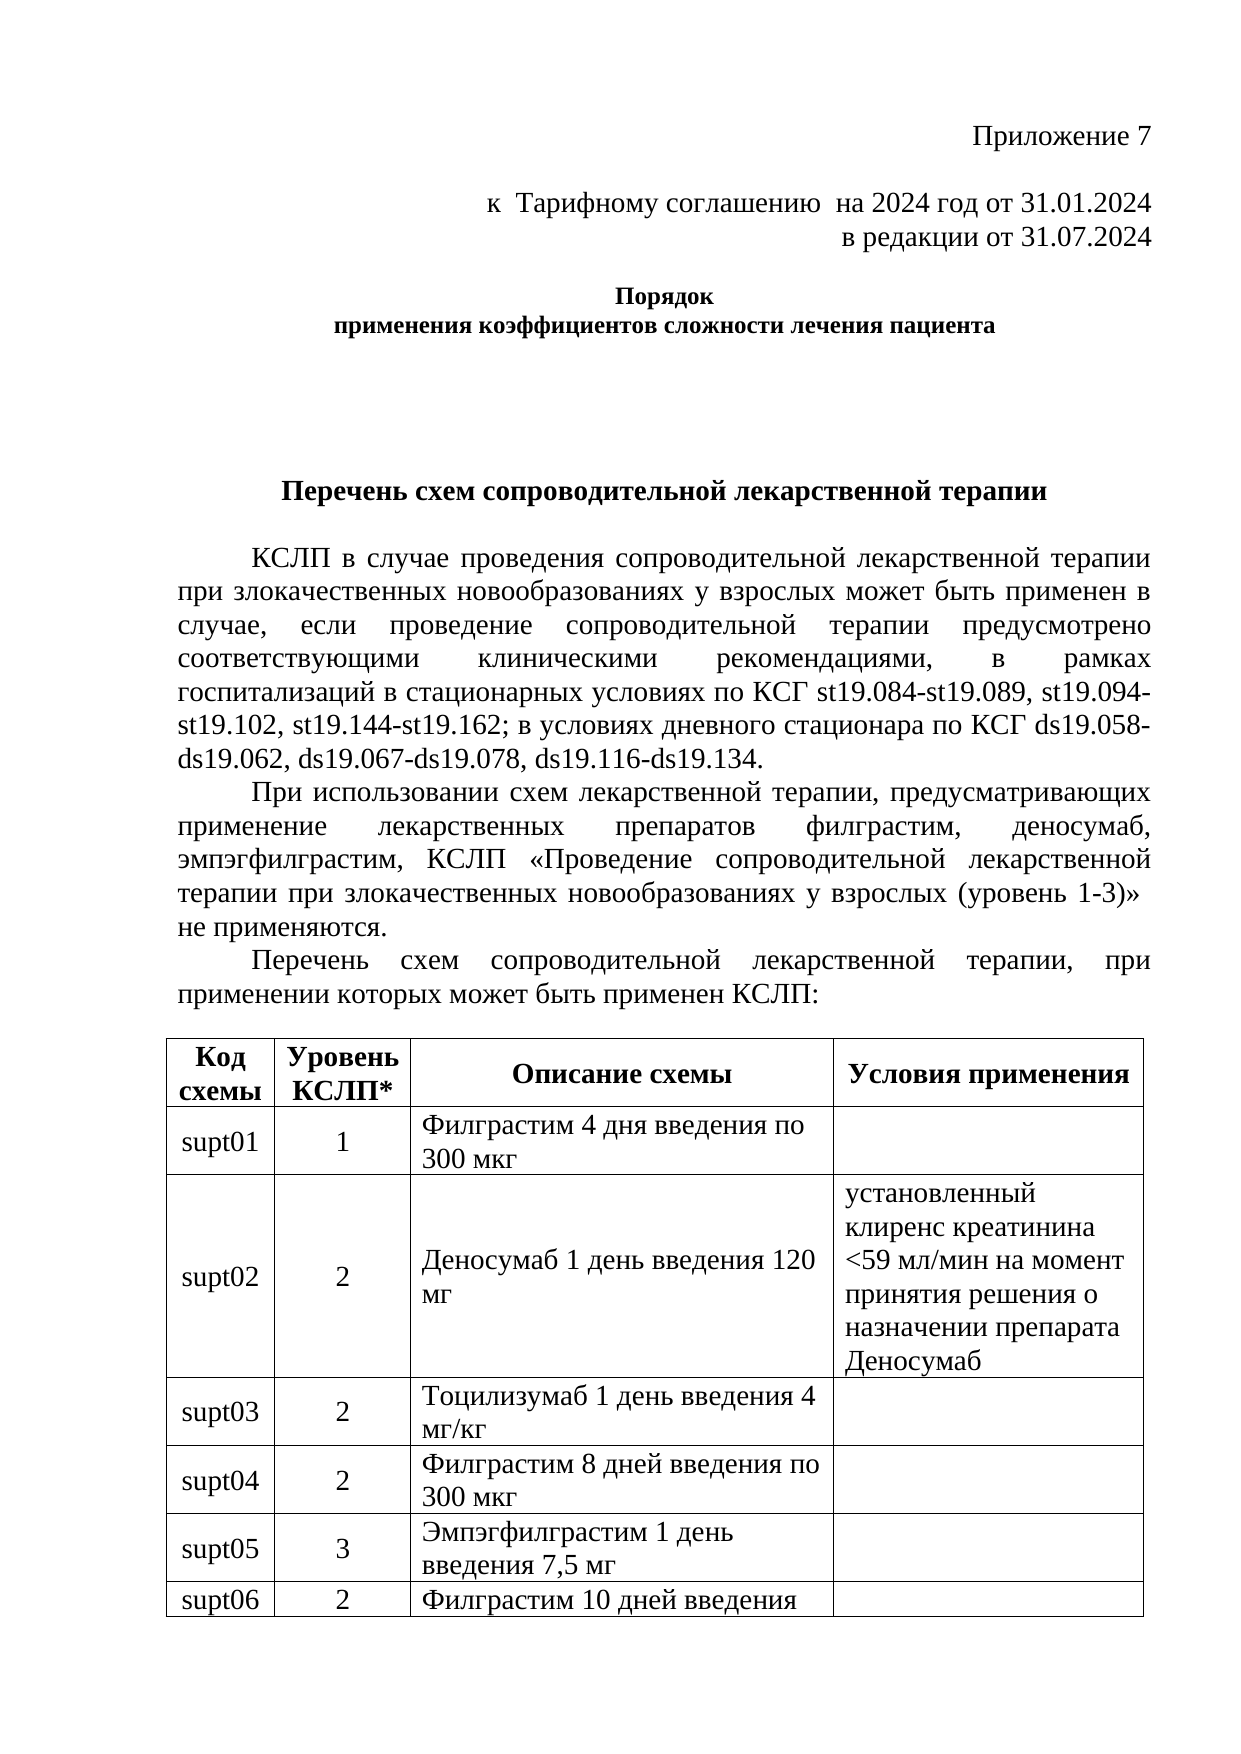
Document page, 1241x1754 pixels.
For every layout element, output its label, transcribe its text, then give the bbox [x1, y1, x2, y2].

table_cell 2 [275, 1446, 410, 1513]
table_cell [411, 1582, 833, 1616]
table_cell supt03 [167, 1378, 274, 1445]
table_cell 1 [275, 1107, 410, 1174]
table_cell Эмпэгфилграстим 1 день введения 7,5 мг [411, 1514, 833, 1581]
table_cell установленный клиренс креатинина <59 мл/мин на момент принятия решения о назначении препарата Деносумаб [834, 1175, 1143, 1377]
table_cell supt06 [167, 1582, 274, 1616]
text При использовании схем лекарственной терапии, предусматривающих применение лекарственных препаратов филграстим, деносумаб, эмпэгфилграстим, КСЛП «Проведение сопроводительной лекарственной терапии при злокачественных новообразованиях у взрослых (уровень 1-3)» не применяются. [177, 774, 1152, 942]
table_cell supt01 [167, 1107, 274, 1174]
table_cell 2 [275, 1378, 410, 1445]
table_cell 3 [275, 1514, 410, 1581]
table_header Код схемы [167, 1039, 274, 1106]
table_cell 2 [275, 1175, 410, 1377]
table_cell Деносумаб 1 день введения 120 мг [411, 1175, 833, 1377]
table_cell Филграстим 8 дней введения по 300 мкг [411, 1446, 833, 1513]
table_cell Филграстим 4 дня введения по 300 мкг [411, 1107, 833, 1174]
table_header Уровень КСЛП* [275, 1039, 410, 1106]
text к Тарифному соглашению на 2024 год от 31.01.2024 [177, 185, 1152, 219]
table_cell 2 [275, 1582, 410, 1616]
text Перечень схем сопроводительной лекарственной терапии [177, 473, 1152, 506]
table_cell [834, 1378, 1143, 1445]
text КСЛП в случае проведения сопроводительной лекарственной терапии при злокачественных новообразованиях у взрослых может быть применен в случае, если проведение сопроводительной терапии предусмотрено соответствующими клиническими рекомендациями, в рамках госпитализаций в стационарных условиях по КСГ st19.084-st19.089, st19.094-st19.102, st19.144-st19.162; в условиях дневного стационара по КСГ ds19.058-ds19.062, ds19.067-ds19.078, ds19.116-ds19.134. [177, 540, 1152, 774]
table_cell Тоцилизумаб 1 день введения 4 мг/кг [411, 1378, 833, 1445]
text Перечень схем сопроводительной лекарственной терапии, при применении которых может быть применен КСЛП: [177, 942, 1152, 1009]
text в редакции от 31.07.2024 [177, 219, 1152, 252]
table_cell [834, 1446, 1143, 1513]
table_cell supt04 [167, 1446, 274, 1513]
table_cell supt05 [167, 1514, 274, 1581]
text применения коэффициентов сложности лечения пациента [177, 310, 1152, 338]
table_cell supt02 [167, 1175, 274, 1377]
table_cell [834, 1107, 1143, 1174]
table_header Условия применения [834, 1039, 1143, 1106]
table_cell [834, 1514, 1143, 1581]
text Порядок [177, 281, 1152, 310]
text Приложение 7 [177, 118, 1152, 152]
table_header Описание схемы [411, 1039, 833, 1106]
table_cell [834, 1582, 1143, 1616]
